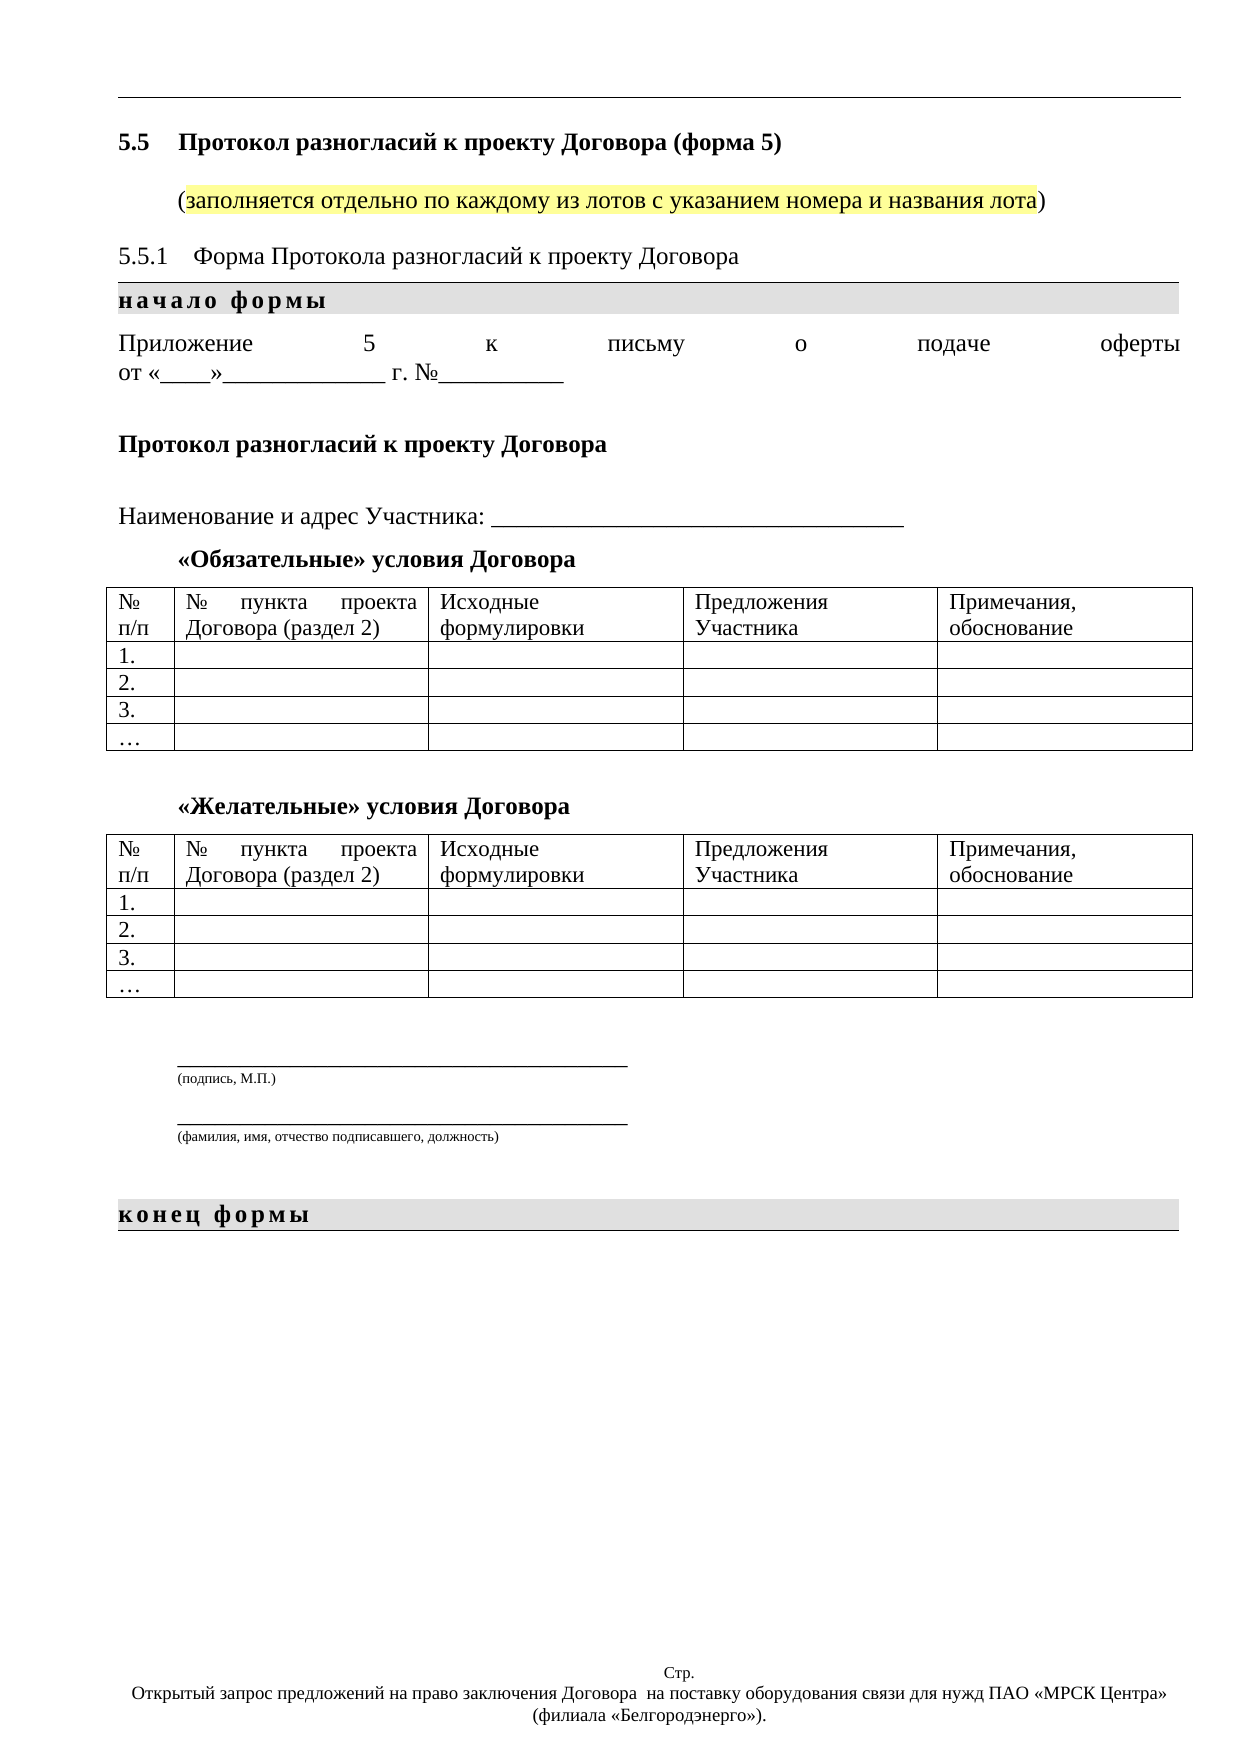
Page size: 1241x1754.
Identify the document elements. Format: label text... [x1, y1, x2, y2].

subtitle Форма Протокола разногласий к проекту Договора [118, 241, 1181, 269]
table_header Предложения Участника [684, 588, 937, 641]
table_cell [175, 916, 428, 942]
table_cell [938, 971, 1192, 997]
table_cell [429, 971, 683, 997]
table_cell [107, 642, 174, 668]
table_cell [429, 642, 683, 668]
table_header Предложения Участника [684, 835, 937, 888]
table_cell [684, 697, 937, 723]
text ____________________________________ [118, 1041, 1181, 1070]
text (фамилия, имя, отчество подписавшего, должность) [118, 1128, 797, 1156]
table_cell [429, 916, 683, 942]
table_cell [684, 944, 937, 970]
table_header Исходные формулировки [429, 588, 683, 641]
table_cell [429, 889, 683, 915]
table_cell [938, 697, 1192, 723]
table_cell [938, 642, 1192, 668]
text Наименование и адрес Участника: _________________________________ [118, 501, 1181, 529]
table_header Исходные формулировки [429, 835, 683, 888]
table_cell [175, 669, 428, 696]
table_cell [429, 724, 683, 750]
table_cell [175, 724, 428, 750]
table_cell [684, 916, 937, 942]
table_cell [684, 889, 937, 915]
table_cell … [107, 724, 174, 750]
text конец формы [118, 1199, 1179, 1230]
text Протокол разногласий к проекту Договора [118, 429, 1181, 458]
table_cell [938, 724, 1192, 750]
table_cell [107, 697, 174, 723]
table_cell [429, 944, 683, 970]
table_cell [107, 889, 174, 915]
table_cell [938, 889, 1192, 915]
table_cell [684, 724, 937, 750]
table_cell [429, 697, 683, 723]
table_cell [684, 669, 937, 696]
table_cell [938, 944, 1192, 970]
table_cell [175, 971, 428, 997]
text «Обязательные» условия Договора [118, 544, 1181, 573]
table_header Примечания, обоснование [938, 588, 1192, 641]
table_header № п/п [107, 588, 174, 641]
table_cell [175, 944, 428, 970]
table_header Примечания, обоснование [938, 835, 1192, 888]
table_cell [938, 916, 1192, 942]
table_cell [684, 642, 937, 668]
table_cell [175, 642, 428, 668]
table_cell [175, 889, 428, 915]
table_header № п/п [107, 835, 174, 888]
table_cell [429, 669, 683, 696]
text Приложение 5 к письму о подаче оферты от «____»_____________ г. №__________ [118, 328, 1181, 386]
table_cell [107, 669, 174, 696]
text (подпись, М.П.) [118, 1070, 797, 1099]
table_cell [107, 944, 174, 970]
table_cell [684, 971, 937, 997]
table_cell [107, 916, 174, 942]
table_cell … [107, 971, 174, 997]
table_cell [938, 669, 1192, 696]
subtitle Протокол разногласий к проекту Договора (форма 5) [118, 127, 1181, 156]
table_cell [175, 697, 428, 723]
text начало формы [118, 283, 1179, 314]
text ____________________________________ [118, 1099, 1181, 1128]
text «Желательные» условия Договора [118, 791, 1181, 819]
